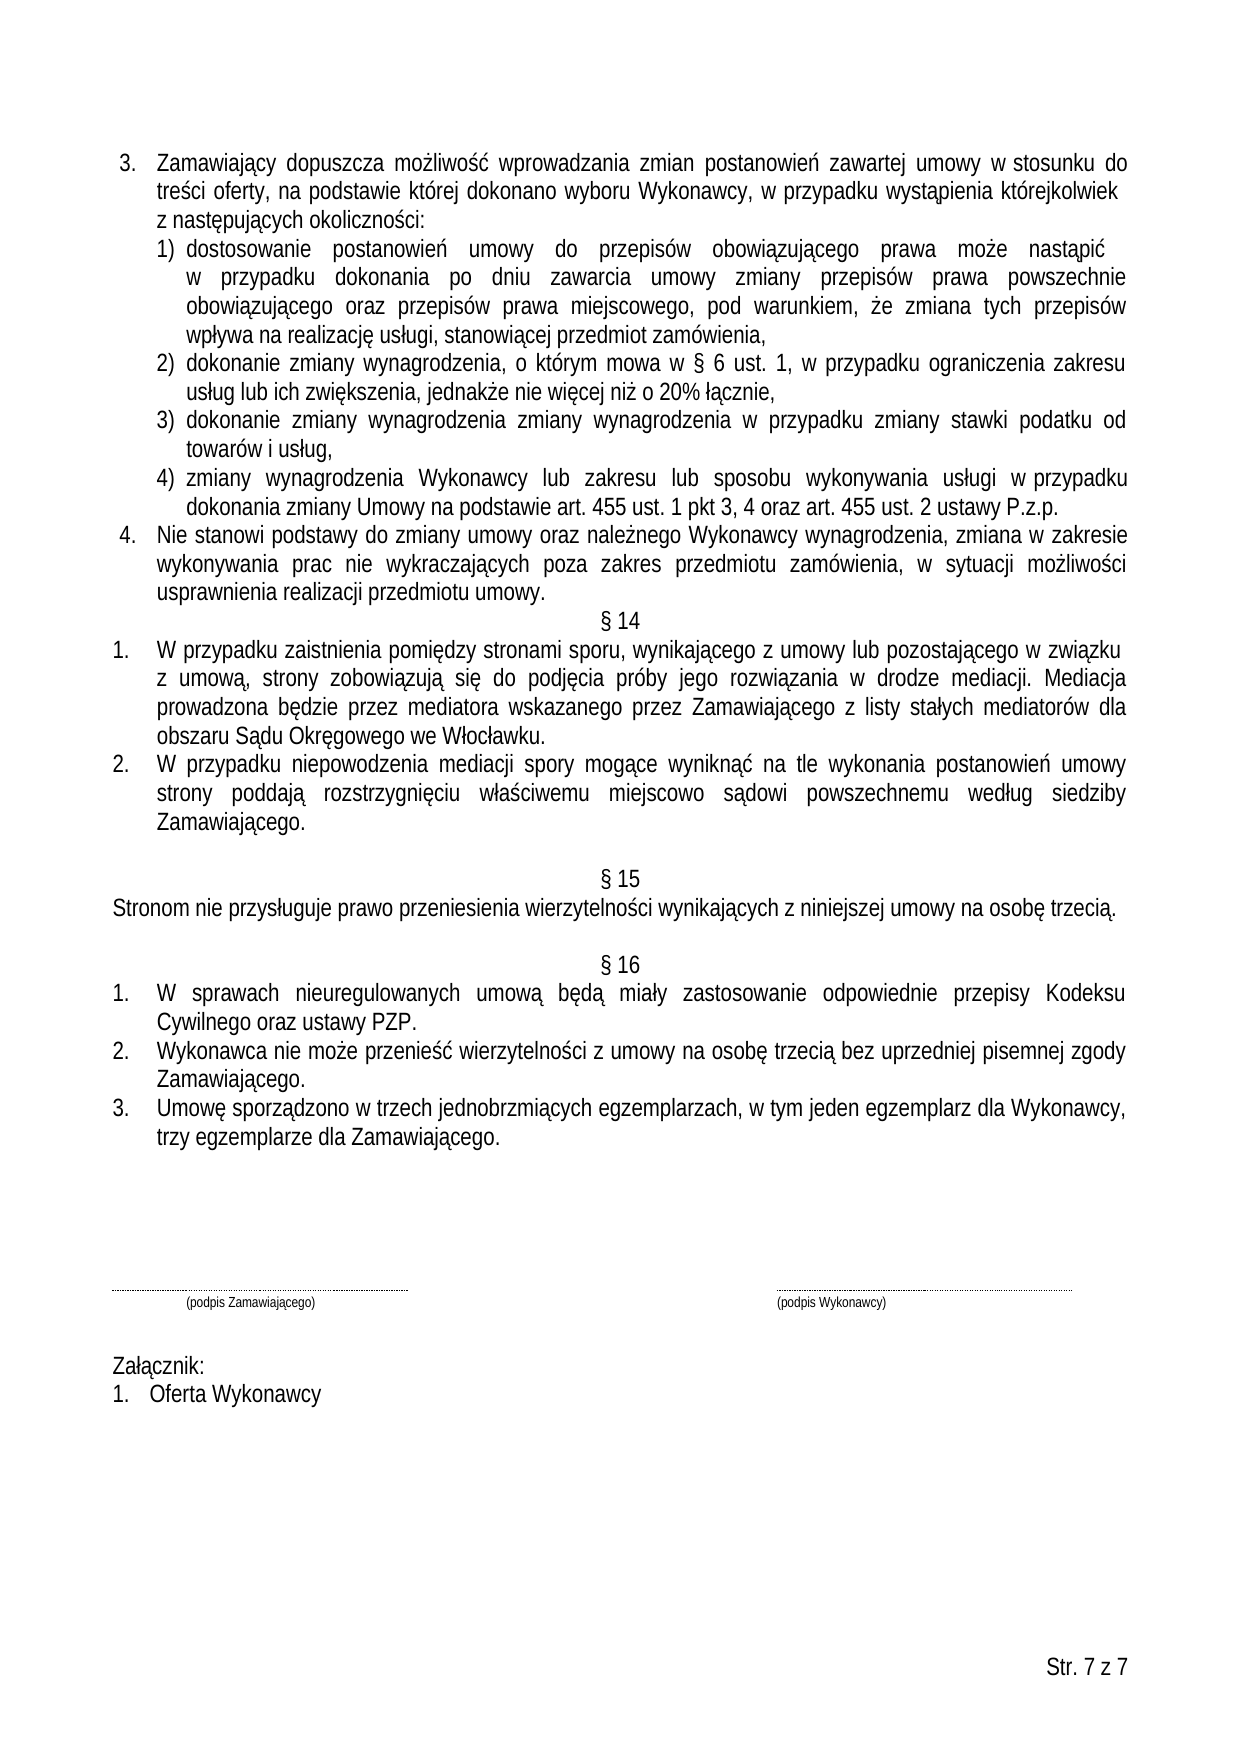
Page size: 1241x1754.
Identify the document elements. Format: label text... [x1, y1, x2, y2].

text § 16 [112, 950, 1128, 978]
subtitle § 14 [112, 606, 1128, 635]
list dokonanie zmiany wynagrodzenia zmiany wynagrodzenia w przypadku zmiany stawki podatku od towarów i usług, [156, 406, 1128, 463]
list Zamawiający dopuszcza możliwość wprowadzania zmian postanowień zawartej umowy w stosunku do treści oferty, na podstawie której dokonano wyboru Wykonawcy, w przypadku wystąpienia którejkolwiek z następujących okoliczności: [119, 148, 1128, 234]
list zmiany wynagrodzenia Wykonawcy lub zakresu lub sposobu wykonywania usługi w przypadku dokonania zmiany Umowy na podstawie art. 455 ust. 1 pkt 3, 4 oraz art. 455 ust. 2 ustawy P.z.p. [156, 463, 1128, 520]
list Umowę sporządzono w trzech jednobrzmiących egzemplarzach, w tym jeden egzemplarz dla Wykonawcy, trzy egzemplarze dla Zamawiającego. [112, 1093, 1128, 1150]
list dostosowanie postanowień umowy do przepisów obowiązującego prawa może nastąpić w przypadku dokonania po dniu zawarcia umowy zmiany przepisów prawa powszechnie obowiązującego oraz przepisów prawa miejscowego, pod warunkiem, że zmiana tych przepisów wpływa na realizację usługi, stanowiącej przedmiot zamówienia, [156, 234, 1128, 348]
text (podpis Zamawiającego) (podpis Wykonawcy) [112, 1293, 1128, 1322]
list W przypadku niepowodzenia mediacji spory mogące wyniknąć na tle wykonania postanowień umowy strony poddają rozstrzygnięciu właściwemu miejscowo sądowi powszechnemu według siedziby Zamawiającego. [112, 749, 1128, 835]
list Stronom nie przysługuje prawo przeniesienia wierzytelności wynikających z niniejszej umowy na osobę trzecią. [112, 892, 1128, 921]
subtitle § 15 [112, 864, 1128, 892]
list W sprawach nieuregulowanych umową będą miały zastosowanie odpowiednie przepisy Kodeksu Cywilnego oraz ustawy PZP. [112, 978, 1128, 1036]
list Oferta Wykonawcy [112, 1379, 1128, 1408]
text Załącznik: [112, 1351, 1128, 1379]
list W przypadku zaistnienia pomiędzy stronami sporu, wynikającego z umowy lub pozostającego w związku z umową, strony zobowiązują się do podjęcia próby jego rozwiązania w drodze mediacji. Mediacja prowadzona będzie przez mediatora wskazanego przez Zamawiającego z listy stałych mediatorów dla obszaru Sądu Okręgowego we Włocławku. [112, 635, 1128, 749]
list dokonanie zmiany wynagrodzenia, o którym mowa w § 6 ust. 1, w przypadku ograniczenia zakresu usług lub ich zwiększenia, jednakże nie więcej niż o 20% łącznie, [156, 348, 1128, 406]
list Nie stanowi podstawy do zmiany umowy oraz należnego Wykonawcy wynagrodzenia, zmiana w zakresie wykonywania prac nie wykraczających poza zakres przedmiotu zamówienia, w sytuacji możliwości usprawnienia realizacji przedmiotu umowy. [119, 520, 1128, 606]
list Wykonawca nie może przenieść wierzytelności z umowy na osobę trzecią bez uprzedniej pisemnej zgody Zamawiającego. [112, 1036, 1128, 1093]
